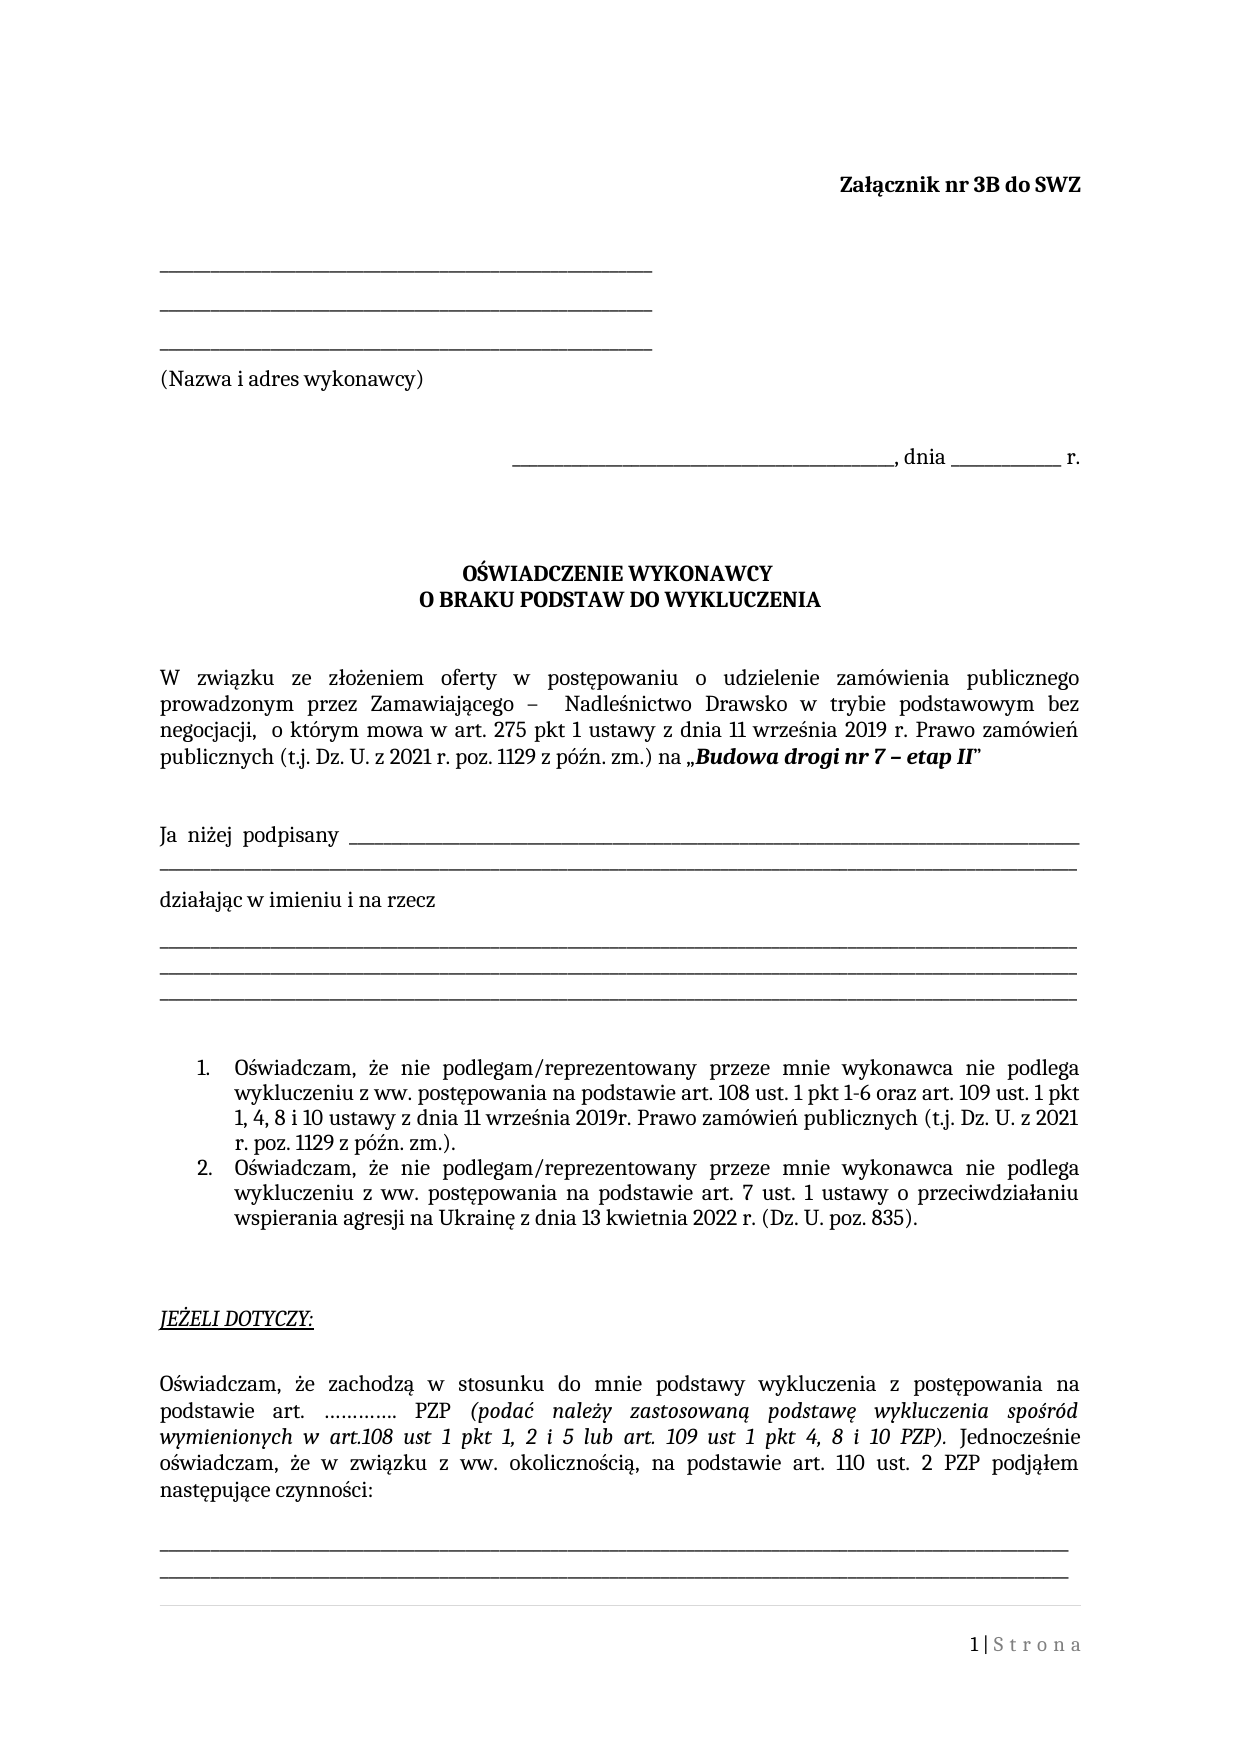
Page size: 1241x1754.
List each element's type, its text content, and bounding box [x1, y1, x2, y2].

text __________________________________________________________ [159, 250, 1081, 276]
text Oświadczam, że zachodzą w stosunku do mnie podstawy wykluczenia z postępowania na podstawie art. …………. PZP (podać należy zastosowaną podstawę wykluczenia spośród wymienionych w art.108 ust 1 pkt 1, 2 i 5 lub art. 109 ust 1 pkt 4, 8 i 10 PZP). Jednocześnie oświadczam, że w związku z ww. okolicznością, na podstawie art. 110 ust. 2 PZP podjąłem następujące czynności: [159, 1371, 1081, 1503]
list Oświadczam, że nie podlegam/reprezentowany przeze mnie wykonawca nie podlega wykluczeniu z ww. postępowania na podstawie art. 108 ust. 1 pkt 1-6 oraz art. 109 ust. 1 pkt 1, 4, 8 i 10 ustawy z dnia 11 września 2019r. Prawo zamówień publicznych (t.j. Dz. U. z 2021 r. poz. 1129 z późn. zm.). [197, 1056, 1081, 1156]
text ____________________________________________________________________________________________________________________________________________________________________________________________________________________________________________________________________________________________________________________________________ [159, 925, 1081, 1004]
text _____________________________________________, dnia _____________ r. [159, 444, 1081, 470]
list Oświadczam, że nie podlegam/reprezentowany przeze mnie wykonawca nie podlega wykluczeniu z ww. postępowania na podstawie art. 7 ust. 1 ustawy o przeciwdziałaniu wspierania agresji na Ukrainę z dnia 13 kwietnia 2022 r. (Dz. U. poz. 835). [197, 1156, 1081, 1231]
text (Nazwa i adres wykonawcy) [159, 366, 1081, 393]
text OŚWIADCZENIE WYKONAWCY O BRAKU PODSTAW DO WYKLUCZENIA [159, 561, 1081, 613]
text __________________________________________________________ [159, 288, 1081, 315]
text ___________________________________________________________________________________________________________ [159, 1529, 1081, 1556]
text działając w imieniu i na rzecz [159, 887, 1081, 913]
text Ja niżej podpisany ______________________________________________________________________________________ ____________________________________________________________________________________________________________ [159, 821, 1081, 874]
text ___________________________________________________________________________________________________________ [159, 1556, 1081, 1582]
text W związku ze złożeniem oferty w postępowaniu o udzielenie zamówienia publicznego prowadzonym przez Zamawiającego – Nadleśnictwo Drawsko w trybie podstawowym bez negocjacji, o którym mowa w art. 275 pkt 1 ustawy z dnia 11 września 2019 r. Prawo zamówień publicznych (t.j. Dz. U. z 2021 r. poz. 1129 z późn. zm.) na „Budowa drogi nr 7 – etap II” [159, 664, 1081, 770]
text JEŻELI DOTYCZY: [159, 1306, 1081, 1332]
text Załącznik nr 3B do SWZ [159, 172, 1081, 198]
text __________________________________________________________ [159, 327, 1081, 354]
